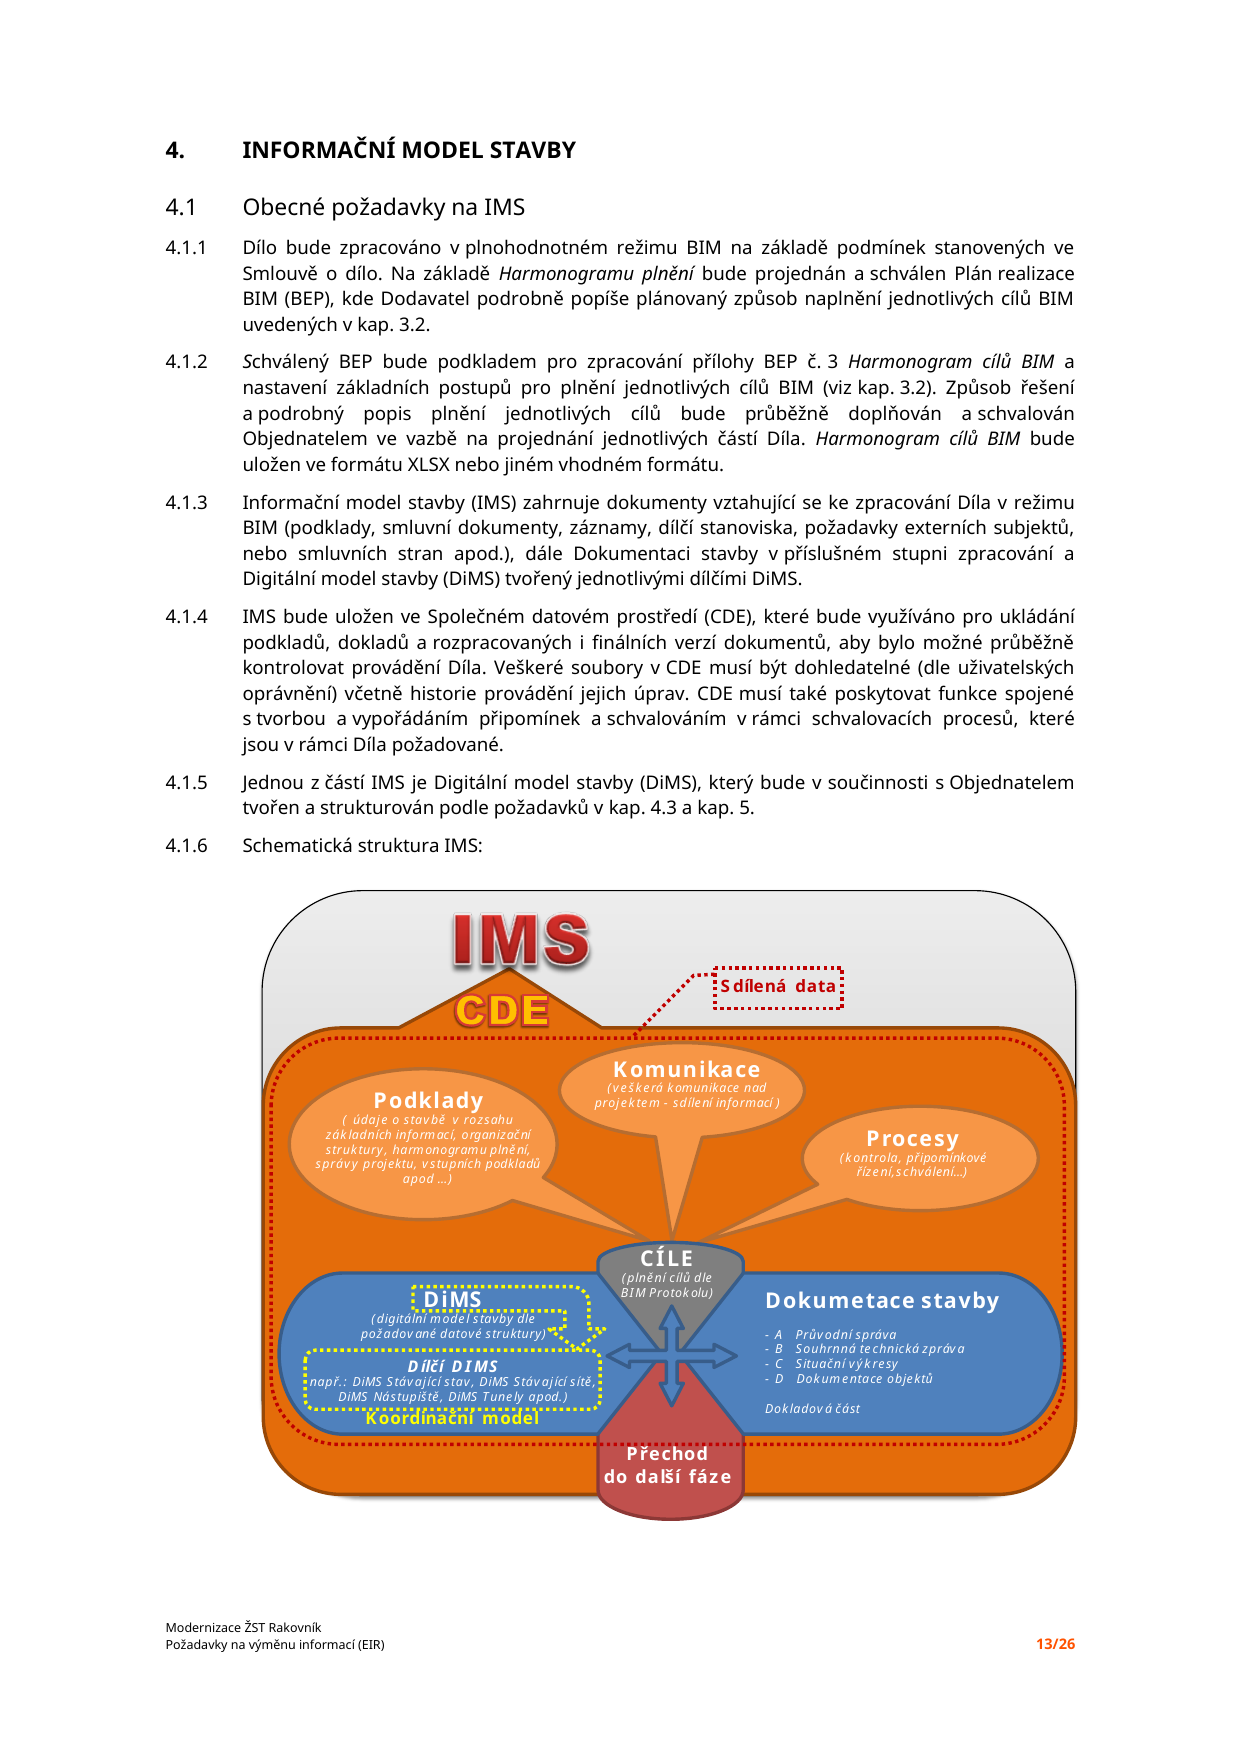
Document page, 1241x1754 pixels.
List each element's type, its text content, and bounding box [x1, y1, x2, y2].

text Informační model stavby (IMS) zahrnuje dokumenty vztahující se ke zpracování Díla v režimu BIM (podklady, smluvní dokumenty, záznamy, dílčí stanoviska, požadavky externích subjektů, nebo smluvních stran apod.), dále Dokumentaci stavby v příslušném stupni zpracování a Digitální model stavby (DiMS) tvořený jednotlivými dílčími DiMS. [165, 489, 1075, 591]
text IMS bude uložen ve Společném datovém prostředí (CDE), které bude využíváno pro ukládání podkladů, dokladů a rozpracovaných i finálních verzí dokumentů, aby bylo možné průběžně kontrolovat provádění Díla. Veškeré soubory v CDE musí být dohledatelné (dle uživatelských oprávnění) včetně historie provádění jejich úprav. CDE musí také poskytovat funkce spojené s tvorbou a vypořádáním připomínek a schvalováním v rámci schvalovacích procesů, které jsou v rámci Díla požadované. [165, 603, 1075, 757]
text Informační model stavby [165, 134, 1075, 166]
text Schematická struktura IMS: [165, 833, 1075, 858]
text Jednou z částí IMS je Digitální model stavby (DiMS), který bude v součinnosti s Objednatelem tvořen a strukturován podle požadavků v kap. 4.3 a kap. 5. [165, 769, 1075, 820]
text Schválený BEP bude podkladem pro zpracování přílohy BEP č. 3 Harmonogram cílů BIM a nastavení základních postupů pro plnění jednotlivých cílů BIM (viz kap. 3.2). Způsob řešení a podrobný popis plnění jednotlivých cílů bude průběžně doplňován a schvalován Objednatelem ve vazbě na projednání jednotlivých částí Díla. Harmonogram cílů BIM bude uložen ve formátu XLSX nebo jiném vhodném formátu. [165, 349, 1075, 476]
text Dílo bude zpracováno v plnohodnotném režimu BIM na základě podmínek stanovených ve Smlouvě o dílo. Na základě Harmonogramu plnění bude projednán a schválen Plán realizace BIM (BEP), kde Dodavatel podrobně popíše plánovaný způsob naplnění jednotlivých cílů BIM uvedených v kap. 3.2. [165, 234, 1075, 336]
text Obecné požadavky na IMS [165, 191, 1075, 222]
